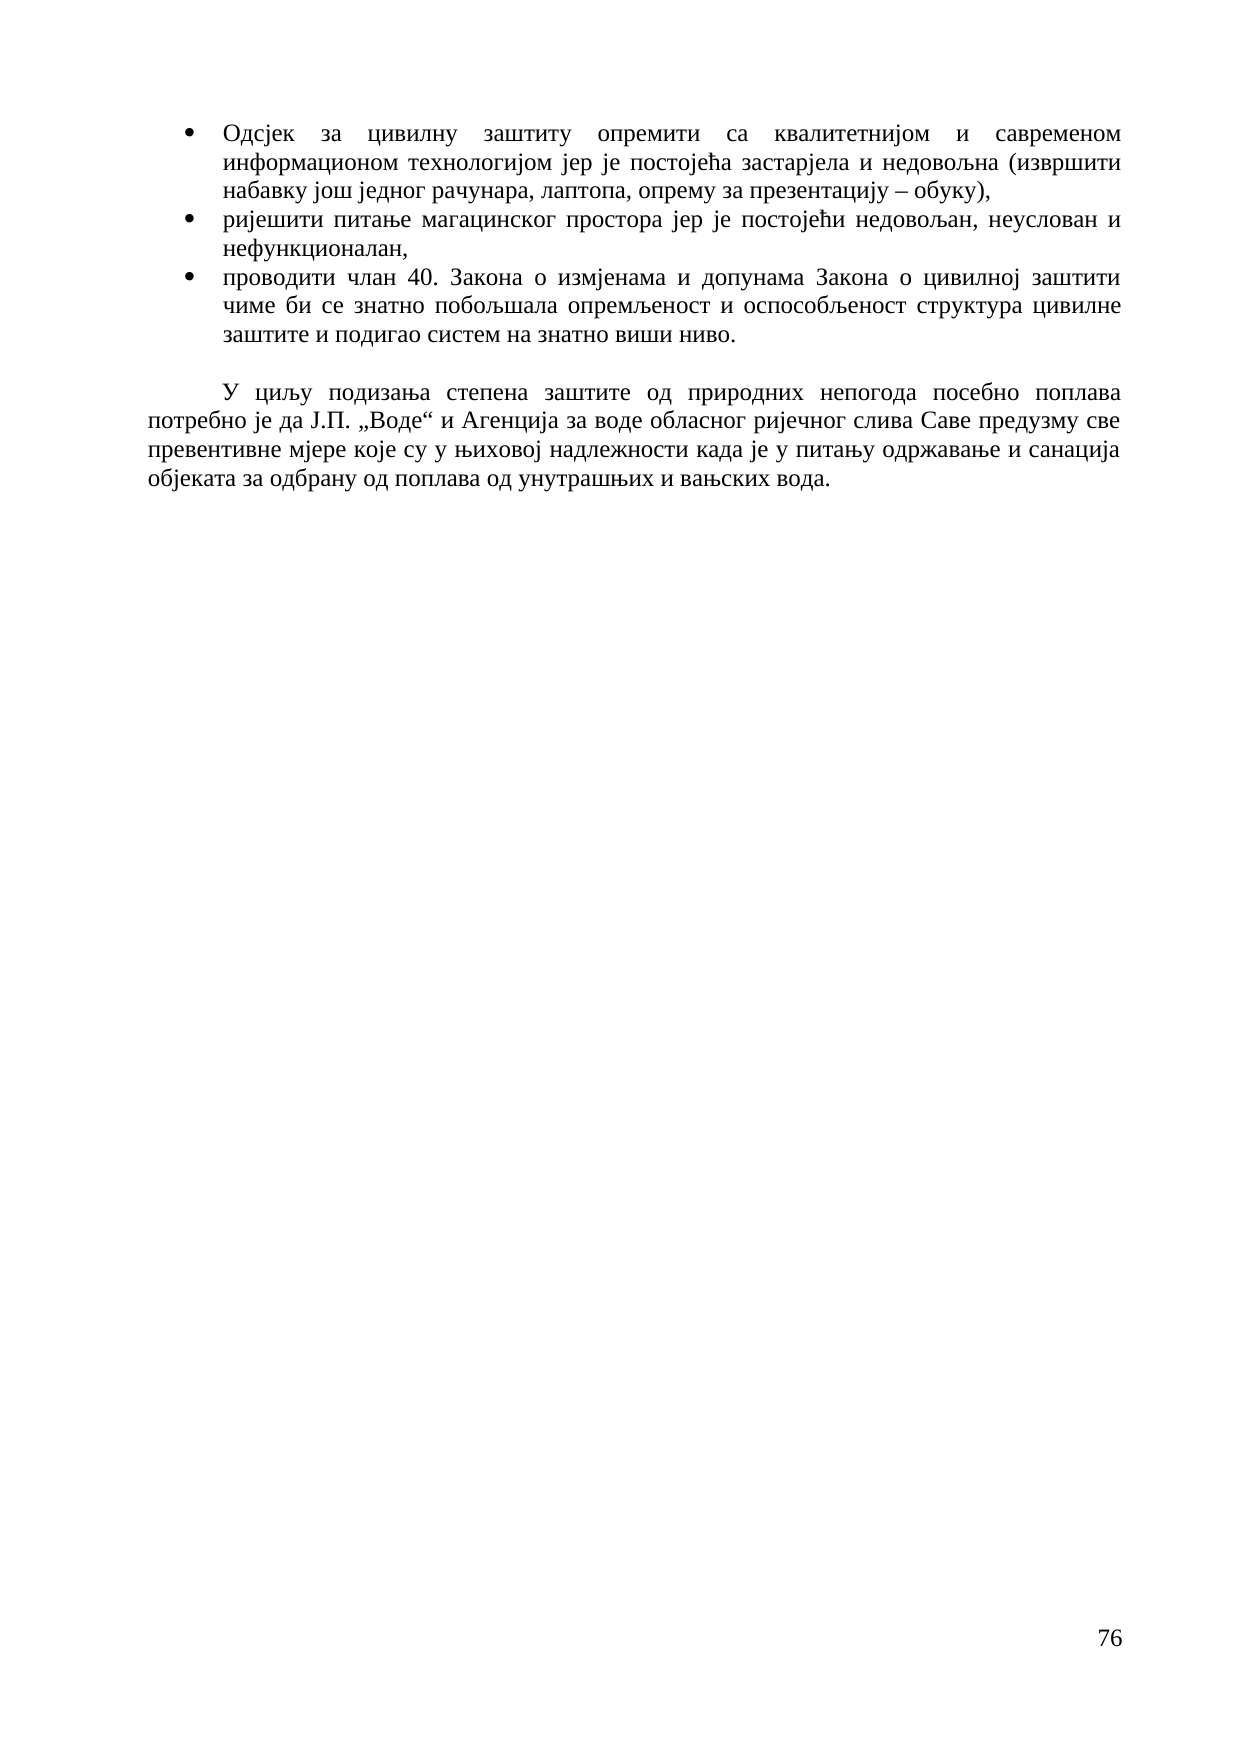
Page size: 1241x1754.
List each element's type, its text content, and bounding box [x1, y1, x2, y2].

text У циљу подизања степена заштите од природних непогода посебно поплава потребно је да Ј.П. „Воде“ и Агенција за воде обласног ријечног слива Саве предузму све превентивне мјере које су у њиховој надлежности када је у питању одржавање и санација објеката за одбрану од поплава од унутрашњих и вањских вода. [148, 377, 1122, 492]
list Одсјек за цивилну заштиту опремити са квалитетнијом и савременом информационом технологијом јер је постојећа застарјела и недовољна (извршити набавку још једног рачунара, лаптопа, опрему за презентацију – обуку), [185, 118, 1122, 204]
list проводити члан 40. Закона о измјенама и допунама Закона о цивилној заштити чиме би се знатно побољшала опремљеност и оспособљеност структура цивилне заштите и подигао систем на знатно виши ниво. [185, 262, 1122, 348]
list ријешити питање магацинског простора јер је постојећи недовољан, неуслован и нефункционалан, [185, 204, 1122, 262]
